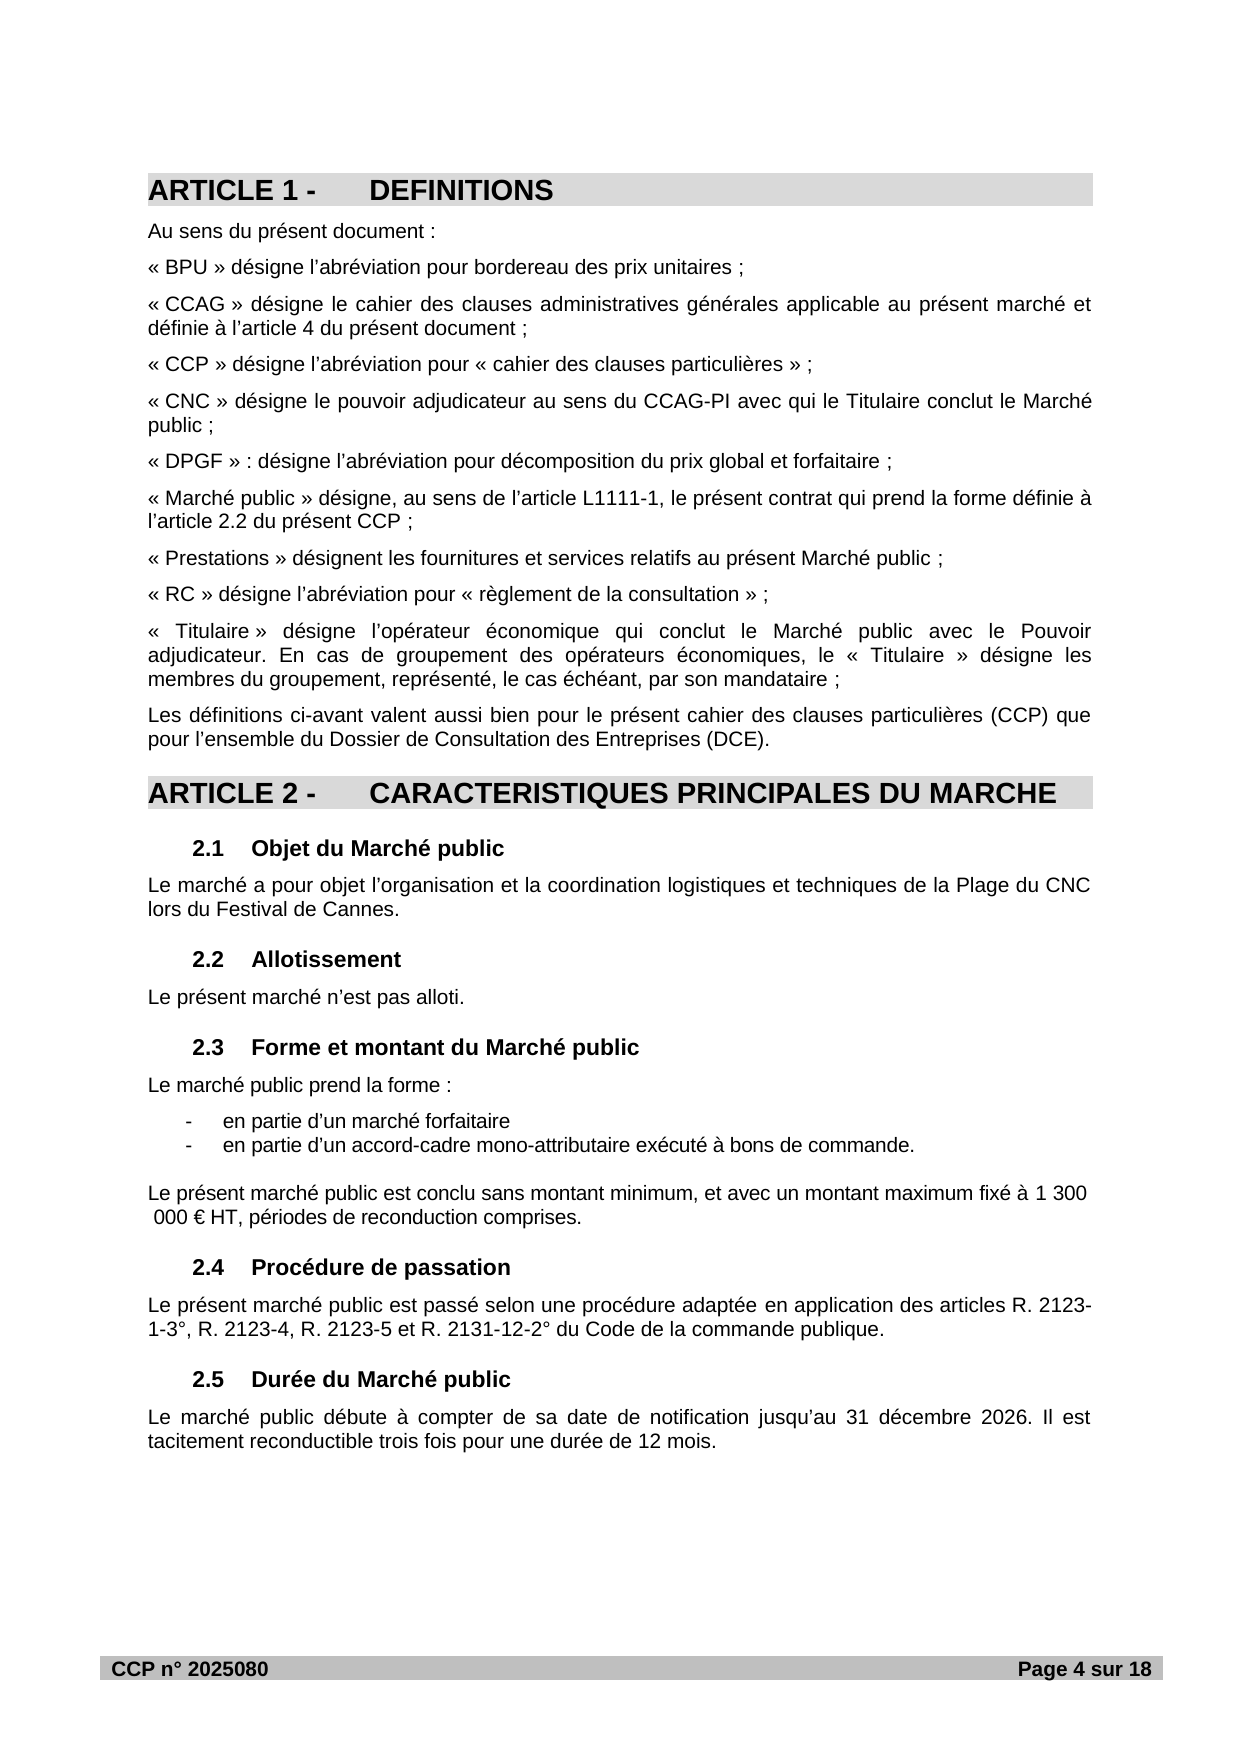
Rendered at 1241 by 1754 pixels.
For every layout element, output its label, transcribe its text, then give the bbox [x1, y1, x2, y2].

text Les définitions ci-avant valent aussi bien pour le présent cahier des clauses particulières (CCP) que pour l’ensemble du Dossier de Consultation des Entreprises (DCE). [148, 703, 1093, 751]
text « CCAG » désigne le cahier des clauses administratives générales applicable au présent marché et définie à l’article 4 du présent document ; [148, 292, 1093, 339]
text « Prestations » désignent les fournitures et services relatifs au présent Marché public ; [148, 546, 1093, 570]
subtitle Objet du Marché public [148, 834, 1093, 861]
list en partie d’un accord-cadre mono-attributaire exécuté à bons de commande. [185, 1133, 1093, 1157]
text « CCP » désigne l’abréviation pour « cahier des clauses particulières » ; [148, 352, 1093, 376]
text Le marché a pour objet l’organisation et la coordination logistiques et techniques de la Plage du CNC lors du Festival de Cannes. [148, 873, 1093, 921]
text Au sens du présent document : [148, 219, 1093, 243]
subtitle Procédure de passation [148, 1254, 1093, 1281]
text Le présent marché public est conclu sans montant minimum, et avec un montant maximum fixé à 1 300 000 € HT, périodes de reconduction comprises. [148, 1181, 1093, 1229]
text Le marché public prend la forme : [148, 1073, 1093, 1097]
text « Titulaire » désigne l’opérateur économique qui conclut le Marché public avec le Pouvoir adjudicateur. En cas de groupement des opérateurs économiques, le « Titulaire » désigne les membres du groupement, représenté, le cas échéant, par son mandataire ; [148, 619, 1093, 691]
text « BPU » désigne l’abréviation pour bordereau des prix unitaires ; [148, 255, 1093, 279]
text « Marché public » désigne, au sens de l’article L1111-1, le présent contrat qui prend la forme définie à l’article 2.2 du présent CCP ; [148, 485, 1093, 533]
text « CNC » désigne le pouvoir adjudicateur au sens du CCAG-PI avec qui le Titulaire conclut le Marché public ; [148, 388, 1093, 436]
text Le marché public débute à compter de sa date de notification jusqu’au 31 décembre 2026. Il est tacitement reconductible trois fois pour une durée de 12 mois. [148, 1405, 1093, 1453]
text « RC » désigne l’abréviation pour « règlement de la consultation » ; [148, 582, 1093, 606]
text Le présent marché public est passé selon une procédure adaptée en application des articles R. 2123-1-3°, R. 2123-4, R. 2123-5 et R. 2131-12-2° du Code de la commande publique. [148, 1293, 1093, 1341]
text Le présent marché n’est pas alloti. [148, 985, 1093, 1009]
subtitle Durée du Marché public [148, 1366, 1093, 1392]
list en partie d’un marché forfaitaire [185, 1109, 1093, 1133]
subtitle Forme et montant du Marché public [148, 1034, 1093, 1060]
subtitle Allotissement [148, 946, 1093, 973]
subtitle CARACTERISTIQUES PRINCIPALES DU MARCHE [148, 776, 1093, 809]
text « DPGF » : désigne l’abréviation pour décomposition du prix global et forfaitaire ; [148, 449, 1093, 473]
subtitle DEFINITIONS [148, 173, 1093, 206]
